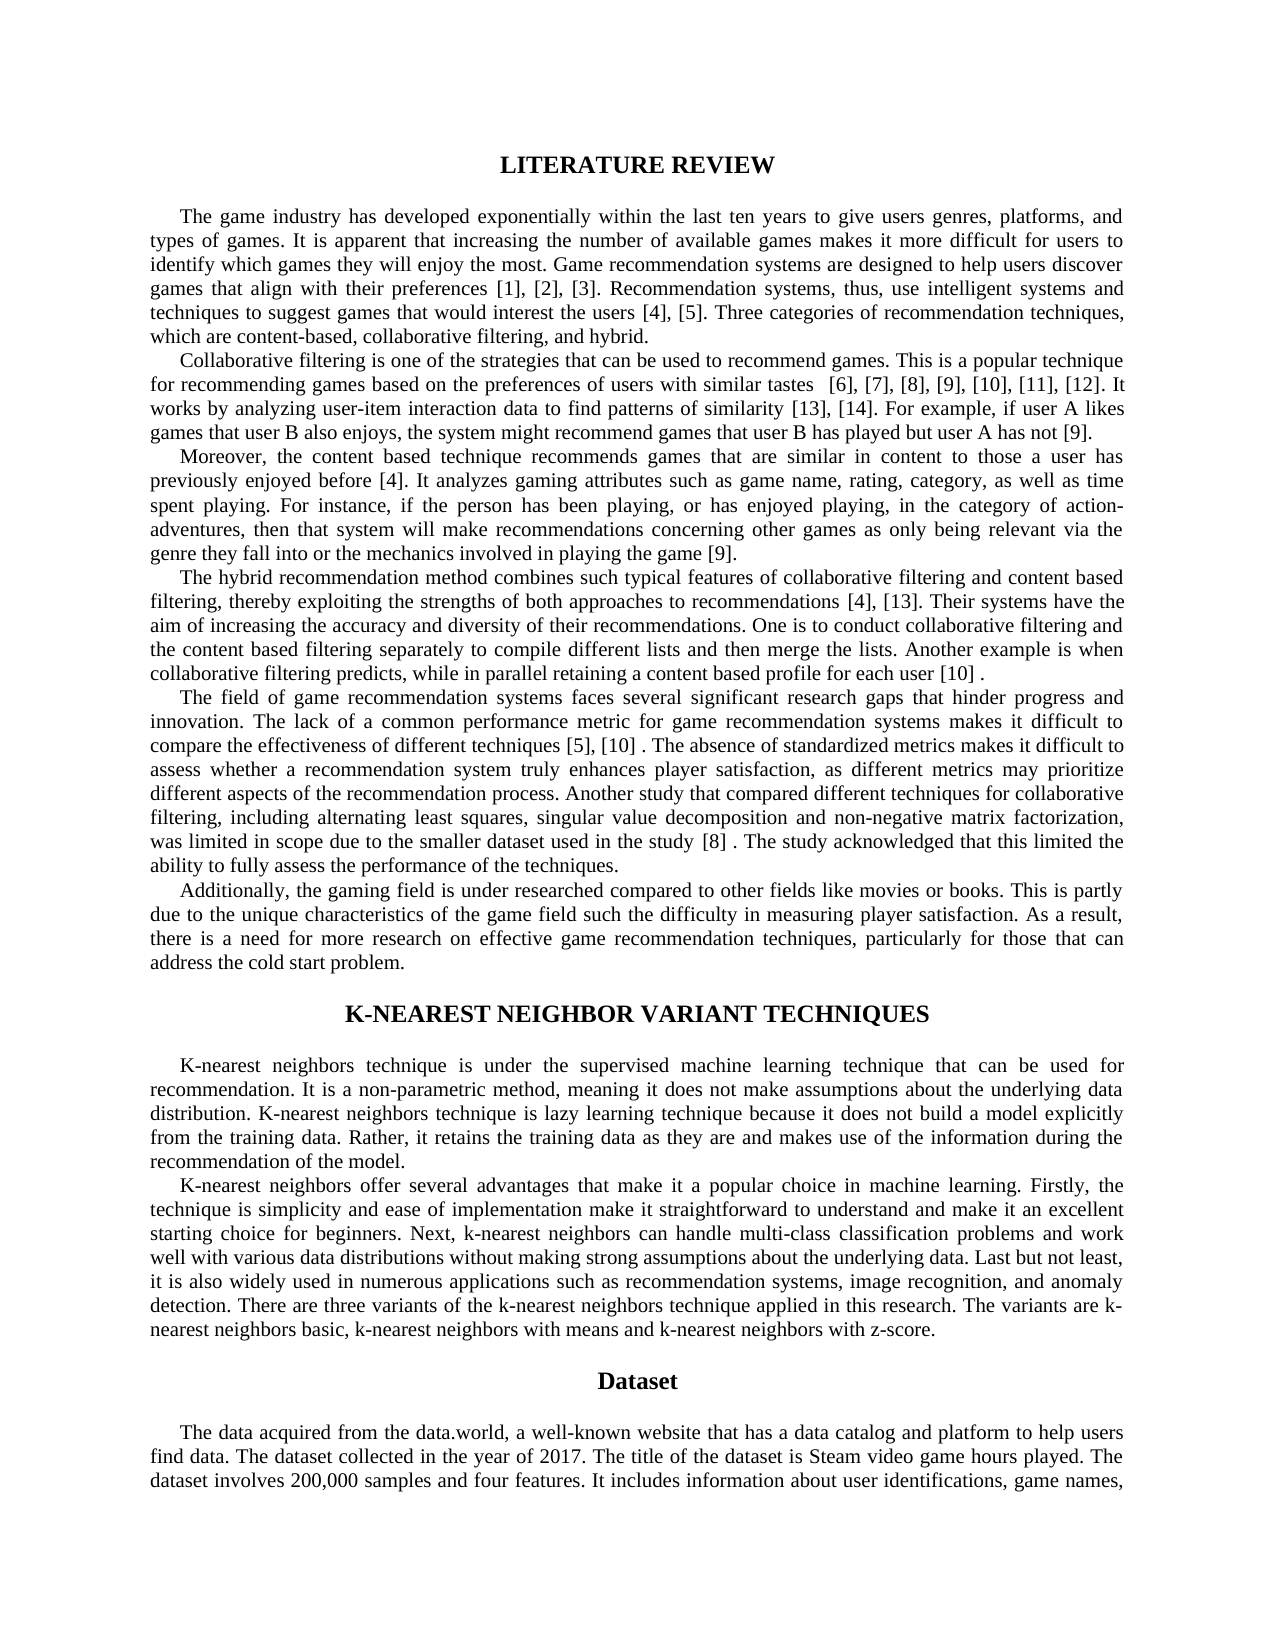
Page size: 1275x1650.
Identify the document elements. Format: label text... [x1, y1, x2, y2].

text Additionally, the gaming field is under researched compared to other fields like movies or books. This is partly due to the unique characteristics of the game field such the difficulty in measuring player satisfaction. As a result, there is a need for more research on effective game recommendation techniques, particularly for those that can address the cold start problem. [150, 877, 1125, 974]
text K-nearest neighbors offer several advantages that make it a popular choice in machine learning. Firstly, the technique is simplicity and ease of implementation make it straightforward to understand and make it an excellent starting choice for beginners. Next, k-nearest neighbors can handle multi-class classification problems and work well with various data distributions without making strong assumptions about the underlying data. Last but not least, it is also widely used in numerous applications such as recommendation systems, image recognition, and anomaly detection. There are three variants of the k-nearest neighbors technique applied in this research. The variants are k-nearest neighbors basic, k-nearest neighbors with means and k-nearest neighbors with z-score. [150, 1173, 1125, 1341]
subtitle K-NEAREST NEIGHBOR VARIANT TECHNIQUES [150, 999, 1125, 1027]
subtitle Dataset [150, 1366, 1125, 1395]
text Collaborative filtering is one of the strategies that can be used to recommend games. This is a popular technique for recommending games based on the preferences of users with similar tastes . It works by analyzing user-item interaction data to find patterns of similarity . For example, if user A likes games that user B also enjoys, the system might recommend games that user B has played but user A has not . [150, 348, 1125, 444]
text The game industry has developed exponentially within the last ten years to give users genres, platforms, and types of games. It is apparent that increasing the number of available games makes it more difficult for users to identify which games they will enjoy the most. Game recommendation systems are designed to help users discover games that align with their preferences . Recommendation systems, thus, use intelligent systems and techniques to suggest games that would interest the users . Three categories of recommendation techniques, which are content-based, collaborative filtering, and hybrid. [150, 204, 1125, 348]
text Moreover, the content based technique recommends games that are similar in content to those a user has previously enjoyed before . It analyzes gaming attributes such as game name, rating, category, as well as time spent playing. For instance, if the person has been playing, or has enjoyed playing, in the category of action-adventures, then that system will make recommendations concerning other games as only being relevant via the genre they fall into or the mechanics involved in playing the game . [150, 444, 1125, 565]
text The field of game recommendation systems faces several significant research gaps that hinder progress and innovation. The lack of a common performance metric for game recommendation systems makes it difficult to compare the effectiveness of different techniques . The absence of standardized metrics makes it difficult to assess whether a recommendation system truly enhances player satisfaction, as different metrics may prioritize different aspects of the recommendation process. Another study that compared different techniques for collaborative filtering, including alternating least squares, singular value decomposition and non-negative matrix factorization, was limited in scope due to the smaller dataset used in the study . The study acknowledged that this limited the ability to fully assess the performance of the techniques. [150, 685, 1125, 877]
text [150, 1420, 1125, 1492]
subtitle LITERATURE REVIEW [150, 150, 1125, 179]
text K-nearest neighbors technique is under the supervised machine learning technique that can be used for recommendation. It is a non-parametric method, meaning it does not make assumptions about the underlying data distribution. K-nearest neighbors technique is lazy learning technique because it does not build a model explicitly from the training data. Rather, it retains the training data as they are and makes use of the information during the recommendation of the model. [150, 1052, 1125, 1173]
text The hybrid recommendation method combines such typical features of collaborative filtering and content based filtering, thereby exploiting the strengths of both approaches to recommendations . Their systems have the aim of increasing the accuracy and diversity of their recommendations. One is to conduct collaborative filtering and the content based filtering separately to compile different lists and then merge the lists. Another example is when collaborative filtering predicts, while in parallel retaining a content based profile for each user . [150, 565, 1125, 685]
